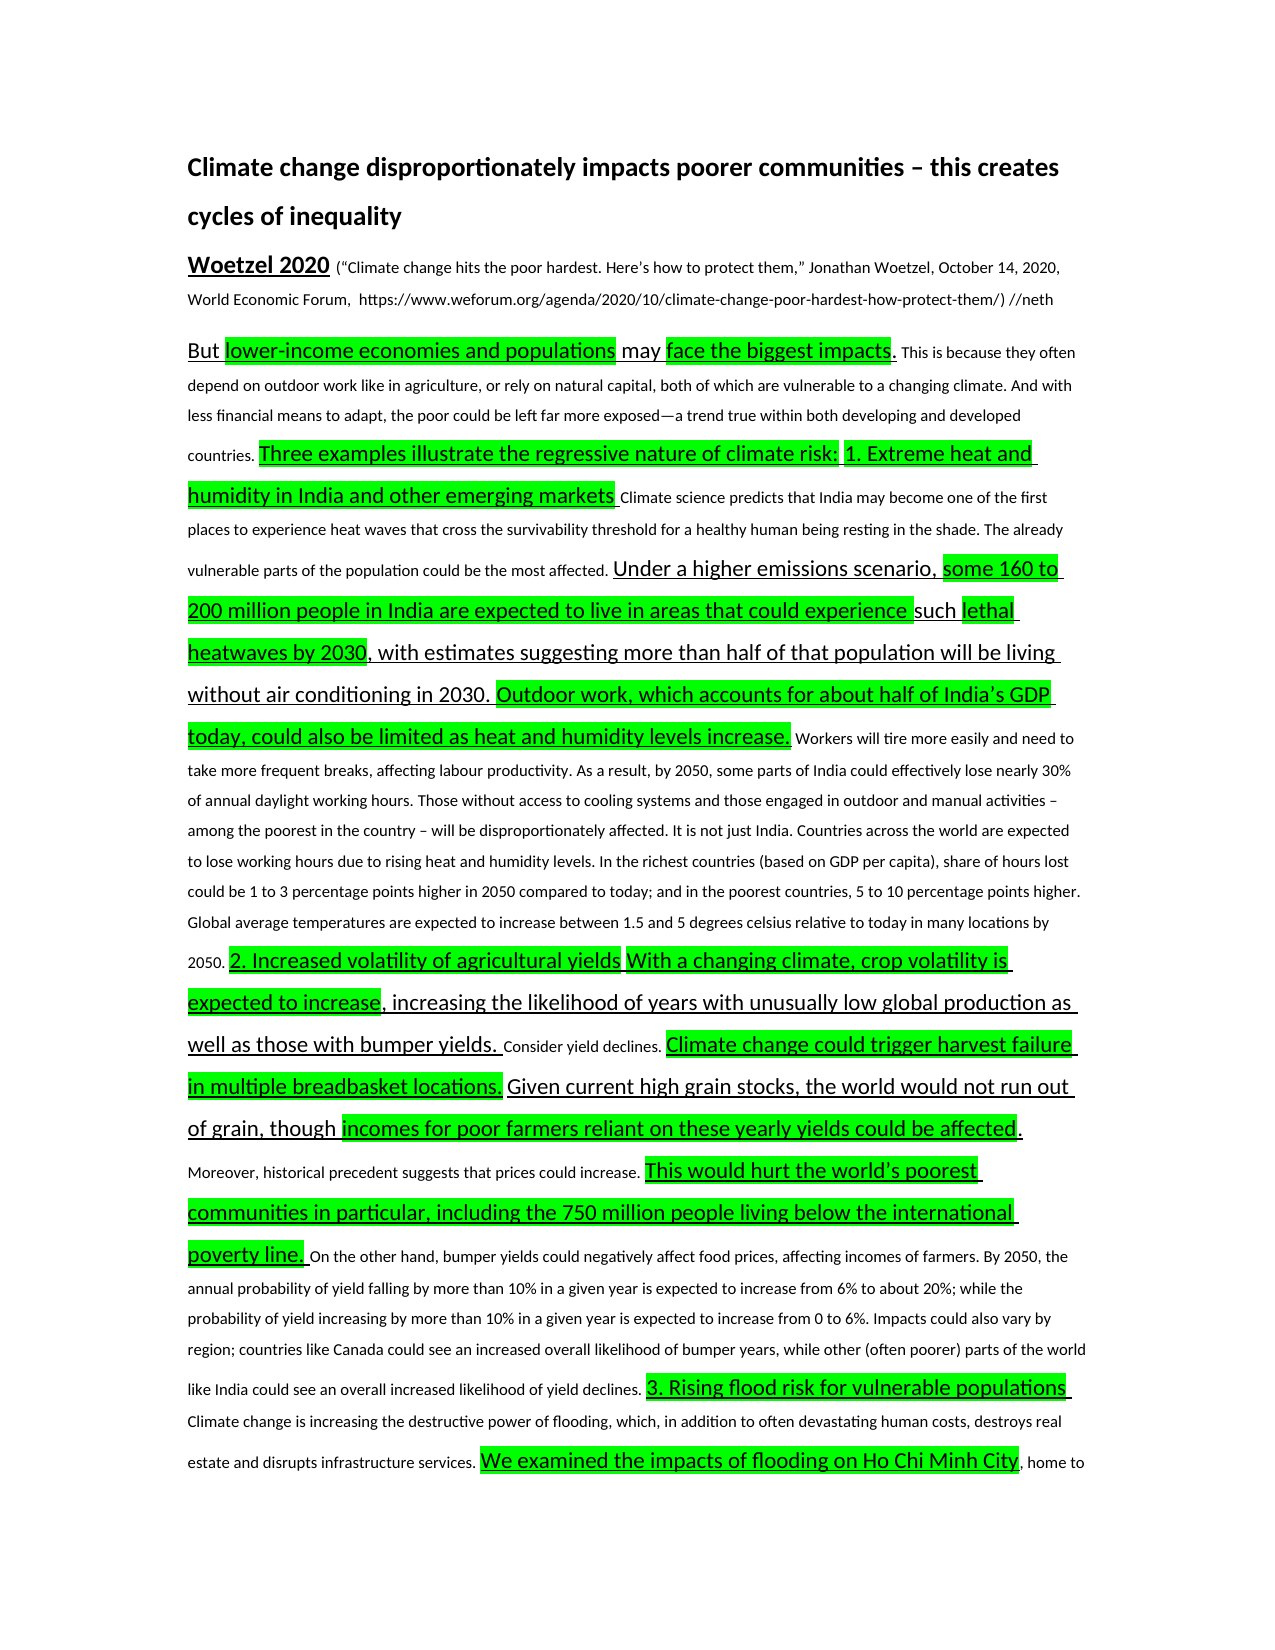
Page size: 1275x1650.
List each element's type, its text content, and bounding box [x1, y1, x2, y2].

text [187, 337, 1087, 1474]
subtitle Climate change disproportionately impacts poorer communities – this creates cycles of inequality [187, 150, 1087, 232]
text Woetzel 2020 (“Climate change hits the poor hardest. Here’s how to protect them,” Jonathan Woetzel, October 14, 2020, World Economic Forum, https://www.weforum.org/agenda/2020/10/climate-change-poor-hardest-how-protect-them/) //neth [187, 249, 1087, 310]
